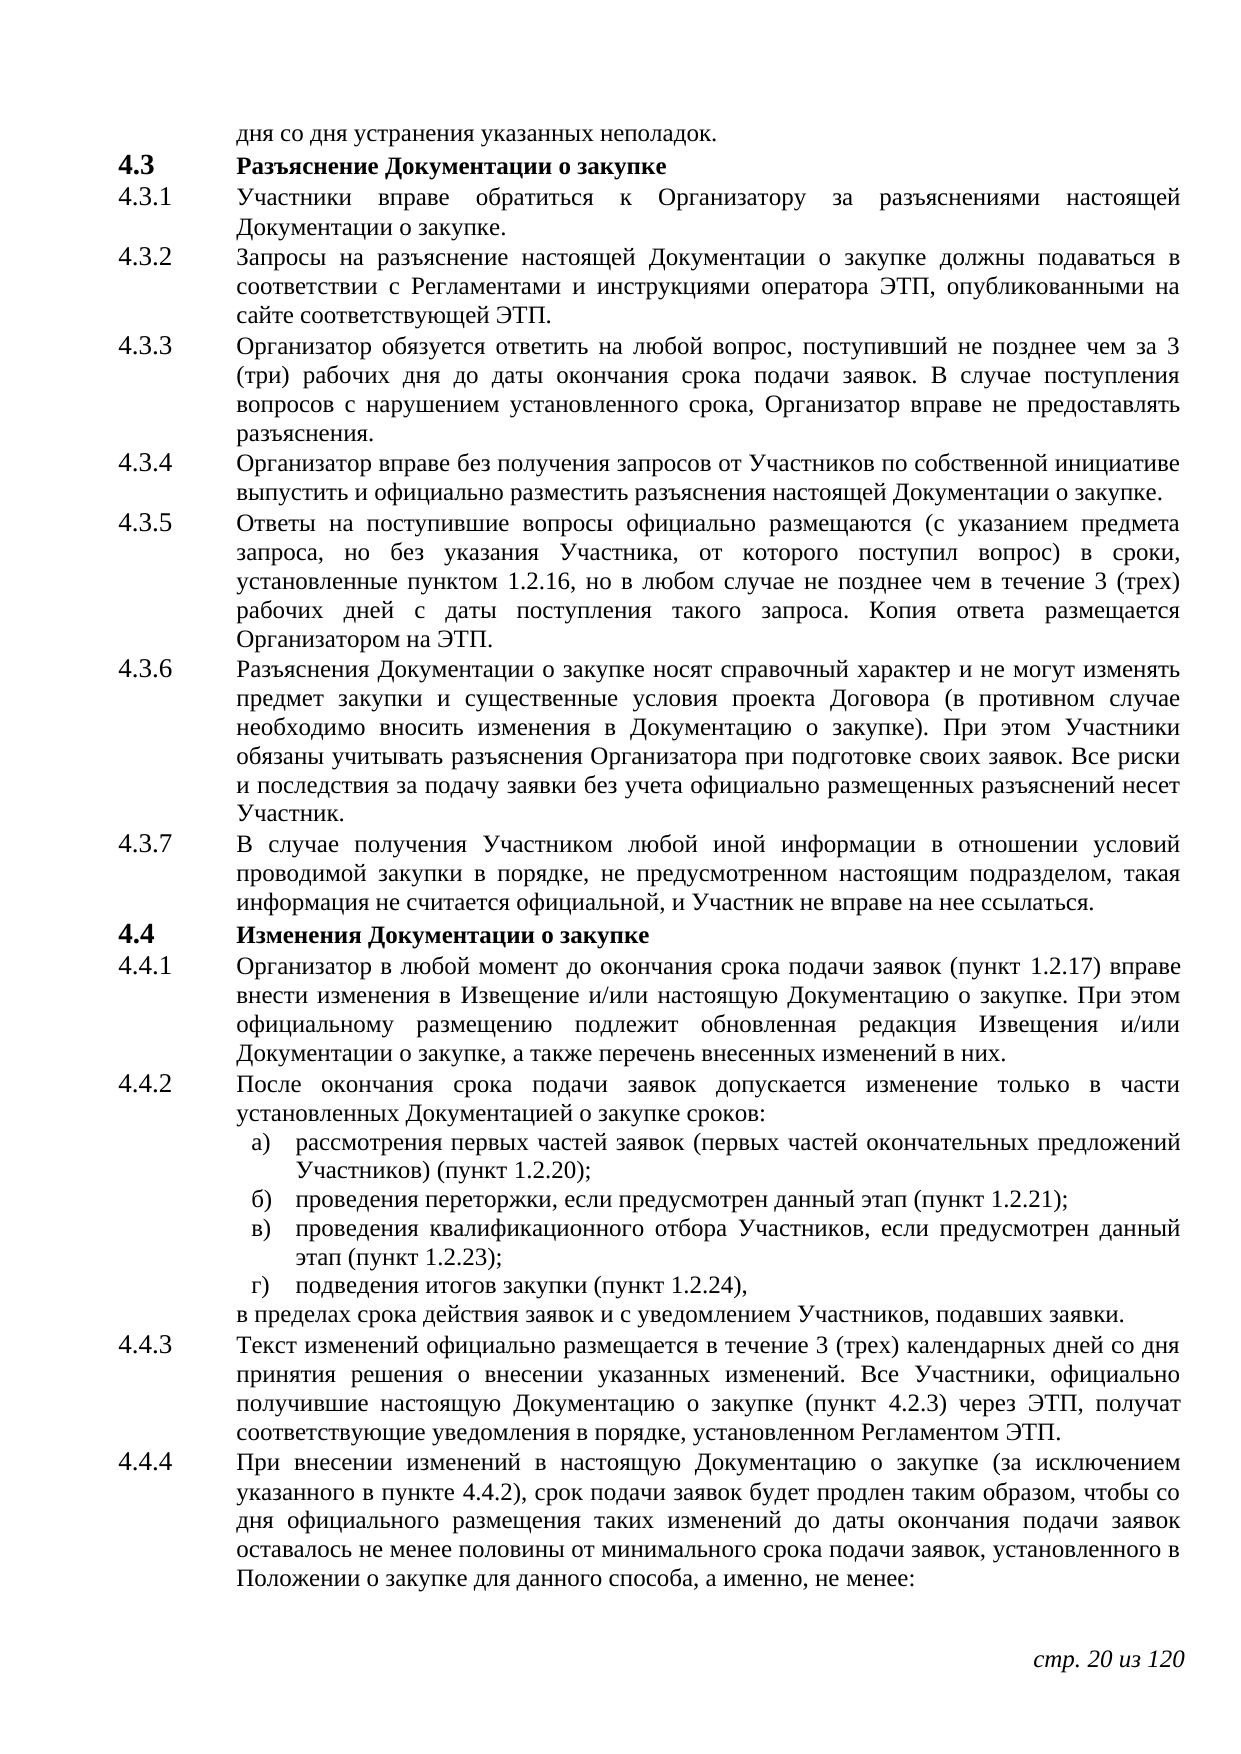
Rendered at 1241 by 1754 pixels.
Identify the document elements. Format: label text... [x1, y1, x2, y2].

text Организатор обязуется ответить на любой вопрос, поступивший не позднее чем за 3 (три) рабочих дня до даты окончания срока подачи заявок. В случае поступления вопросов с нарушением установленного срока, Организатор вправе не предоставлять разъяснения. [118, 329, 1181, 446]
text При внесении изменений в настоящую Документацию о закупке (за исключением указанного в пункте 4.4.2), срок подачи заявок будет продлен таким образом, чтобы со дня официального размещения таких изменений до даты окончания подачи заявок оставалось не менее половины от минимального срока подачи заявок, установленного в Положении о закупке для данного способа, а именно, не менее: [118, 1445, 1181, 1592]
text После окончания срока подачи заявок допускается изменение только в части установленных Документацией о закупке сроков: [118, 1067, 1181, 1127]
text Организатор вправе без получения запросов от Участников по собственной инициативе выпустить и официально разместить разъяснения настоящей Документации о закупке. [118, 446, 1181, 506]
list рассмотрения первых частей заявок (первых частей окончательных предложений Участников) (пункт 1.2.20); [251, 1127, 1181, 1184]
text Организатор в любой момент до окончания срока подачи заявок (пункт 1.2.17) вправе внести изменения в Извещение и/или настоящую Документацию о закупке. При этом официальному размещению подлежит обновленная редакция Извещения и/или Документации о закупке, а также перечень внесенных изменений в них. [118, 949, 1181, 1067]
text Ответы на поступившие вопросы официально размещаются (с указанием предмета запроса, но без указания Участника, от которого поступил вопрос) в сроки, установленные пунктом 1.2.16, но в любом случае не позднее чем в течение 3 (трех) рабочих дней с даты поступления такого запроса. Копия ответа размещается Организатором на ЭТП. [118, 506, 1181, 652]
text Разъяснения Документации о закупке носят справочный характер и не могут изменять предмет закупки и существенные условия проекта Договора (в противном случае необходимо вносить изменения в Документацию о закупке). При этом Участники обязаны учитывать разъяснения Организатора при подготовке своих заявок. Все риски и последствия за подачу заявки без учета официально размещенных разъяснений несет Участник. [118, 652, 1181, 827]
subtitle Изменения Документации о закупке [118, 916, 1181, 949]
subtitle Разъяснение Документации о закупке [118, 147, 1181, 180]
list подведения итогов закупки (пункт 1.2.24), [251, 1271, 1181, 1299]
text Текст изменений официально размещается в течение 3 (трех) календарных дней со дня принятия решения о внесении указанных изменений. Все Участники, официально получившие настоящую Документацию о закупке (пункт 4.2.3) через ЭТП, получат соответствующие уведомления в порядке, установленном Регламентом ЭТП. [118, 1328, 1181, 1445]
list проведения переторжки, если предусмотрен данный этап (пункт 1.2.21); [251, 1184, 1181, 1213]
text Запросы на разъяснение настоящей Документации о закупке должны подаваться в соответствии с Регламентами и инструкциями оператора ЭТП, опубликованными на сайте соответствующей ЭТП. [118, 240, 1181, 329]
text Участники вправе обратиться к Организатору за разъяснениями настоящей Документации о закупке. [118, 180, 1181, 240]
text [118, 118, 1181, 147]
text В случае получения Участником любой иной информации в отношении условий проводимой закупки в порядке, не предусмотренном настоящим подразделом, такая информация не считается официальной, и Участник не вправе на нее ссылаться. [118, 827, 1181, 916]
list в пределах срока действия заявок и с уведомлением Участников, подавших заявки. [236, 1299, 1181, 1328]
list проведения квалификационного отбора Участников, если предусмотрен данный этап (пункт 1.2.23); [251, 1213, 1181, 1271]
